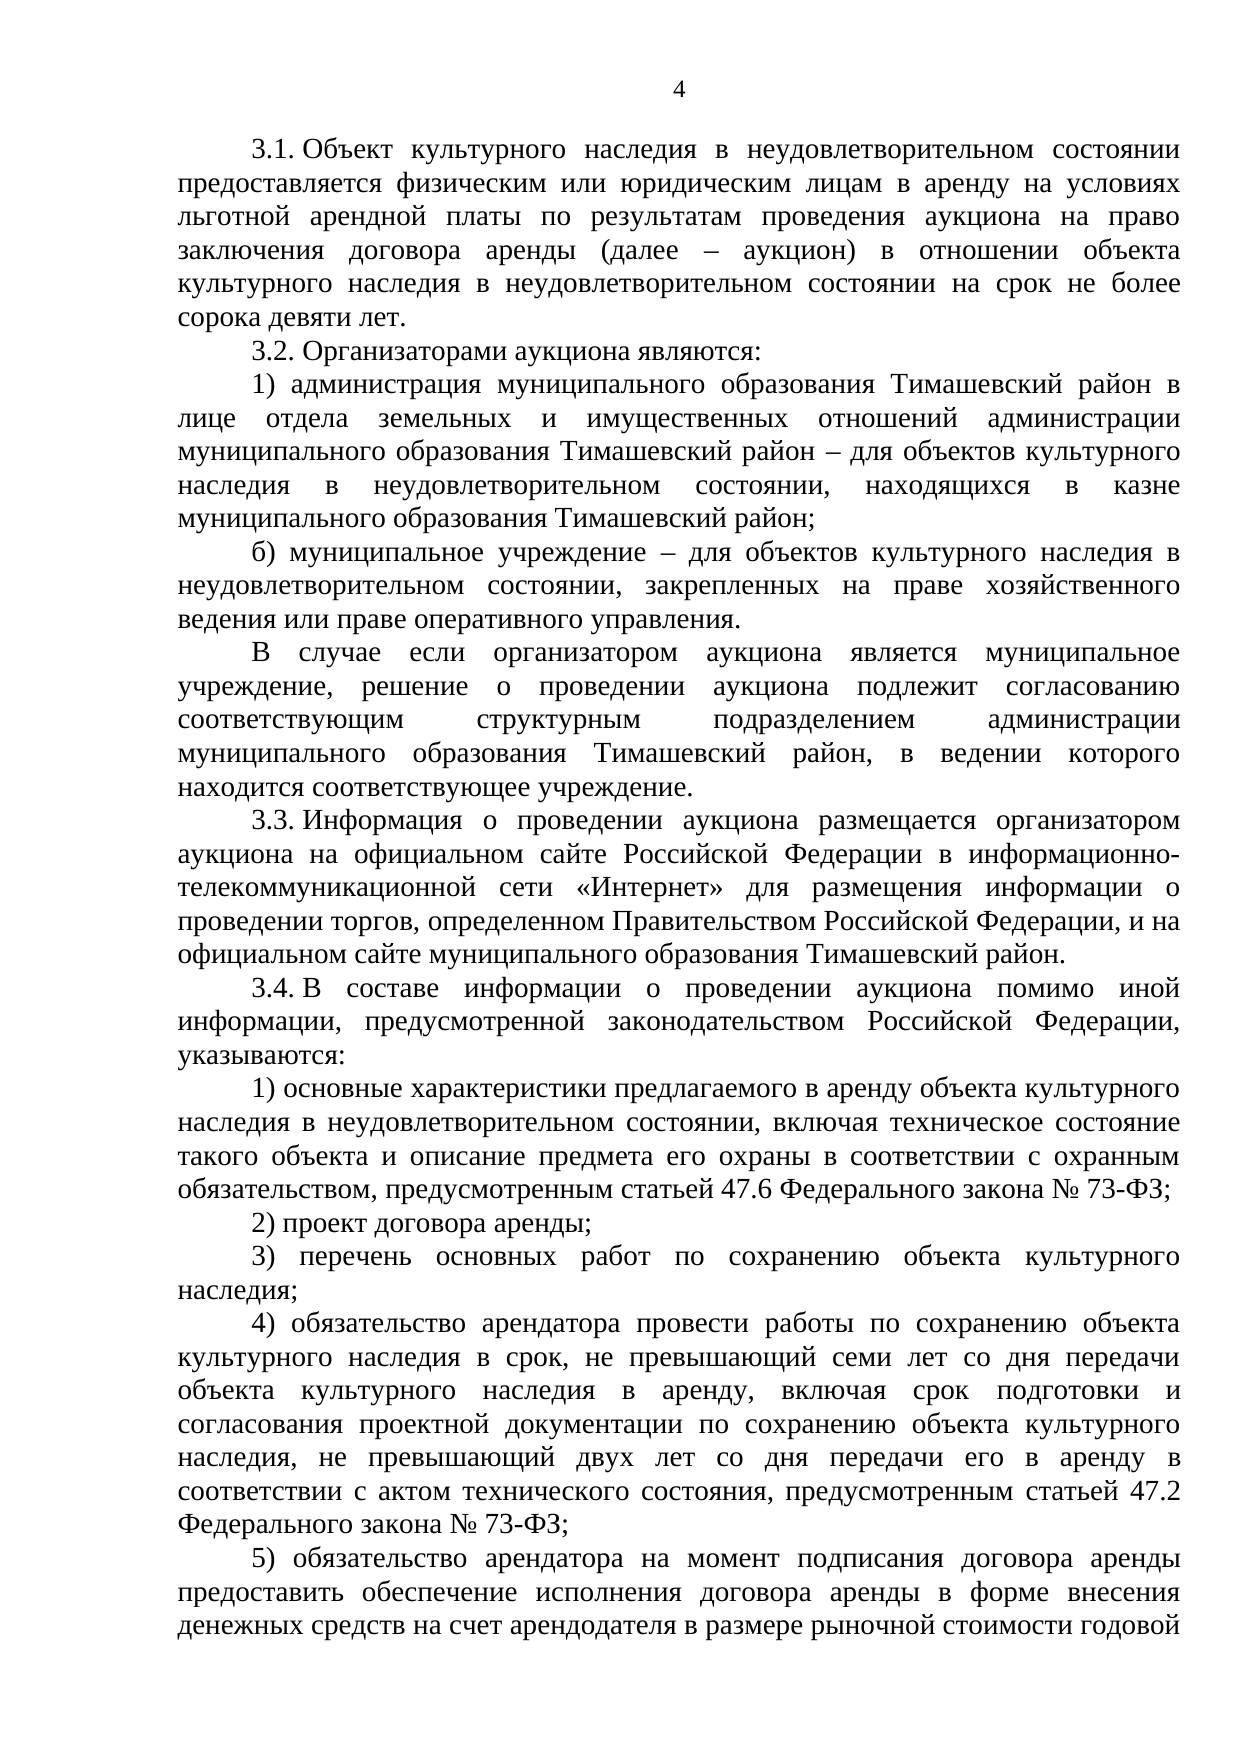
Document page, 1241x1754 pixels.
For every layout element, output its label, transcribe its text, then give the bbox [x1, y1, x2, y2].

text 2) проект договора аренды; [177, 1205, 1181, 1238]
text 1) основные характеристики предлагаемого в аренду объекта культурного наследия в неудовлетворительном состоянии, включая техническое состояние такого объекта и описание предмета его охраны в соответствии с охранным обязательством, предусмотренным статьей 47.6 Федерального закона № 73-ФЗ; [177, 1071, 1181, 1205]
text 3.4. В составе информации о проведении аукциона помимо иной информации, предусмотренной законодательством Российской Федерации, указываются: [177, 970, 1181, 1071]
text 3.1. Объект культурного наследия в неудовлетворительном состоянии предоставляется физическим или юридическим лицам в аренду на условиях льготной арендной платы по результатам проведения аукциона на право заключения договора аренды (далее – аукцион) в отношении объекта культурного наследия в неудовлетворительном состоянии на срок не более сорока девяти лет. [177, 131, 1181, 333]
text 3.3. Информация о проведении аукциона размещается организатором аукциона на официальном сайте Российской Федерации в информационно-телекоммуникационной сети «Интернет» для размещения информации о проведении торгов, определенном Правительством Российской Федерации, и на официальном сайте муниципального образования Тимашевский район. [177, 802, 1181, 970]
text В случае если организатором аукциона является муниципальное учреждение, решение о проведении аукциона подлежит согласованию соответствующим структурным подразделением администрации муниципального образования Тимашевский район, в ведении которого находится соответствующее учреждение. [177, 634, 1181, 802]
text 4) обязательство арендатора провести работы по сохранению объекта культурного наследия в срок, не превышающий семи лет со дня передачи объекта культурного наследия в аренду, включая срок подготовки и согласования проектной документации по сохранению объекта культурного наследия, не превышающий двух лет со дня передачи его в аренду в соответствии с актом технического состояния, предусмотренным статьей 47.2 Федерального закона № 73-ФЗ; [177, 1305, 1181, 1540]
text 1) администрация муниципального образования Тимашевский район в лице отдела земельных и имущественных отношений администрации муниципального образования Тимашевский район – для объектов культурного наследия в неудовлетворительном состоянии, находящихся в казне муниципального образования Тимашевский район; [177, 366, 1181, 534]
text 3.2. Организаторами аукциона являются: [177, 333, 1181, 366]
text 3) перечень основных работ по сохранению объекта культурного наследия; [177, 1238, 1181, 1305]
text б) муниципальное учреждение – для объектов культурного наследия в неудовлетворительном состоянии, закрепленных на праве хозяйственного ведения или праве оперативного управления. [177, 534, 1181, 634]
